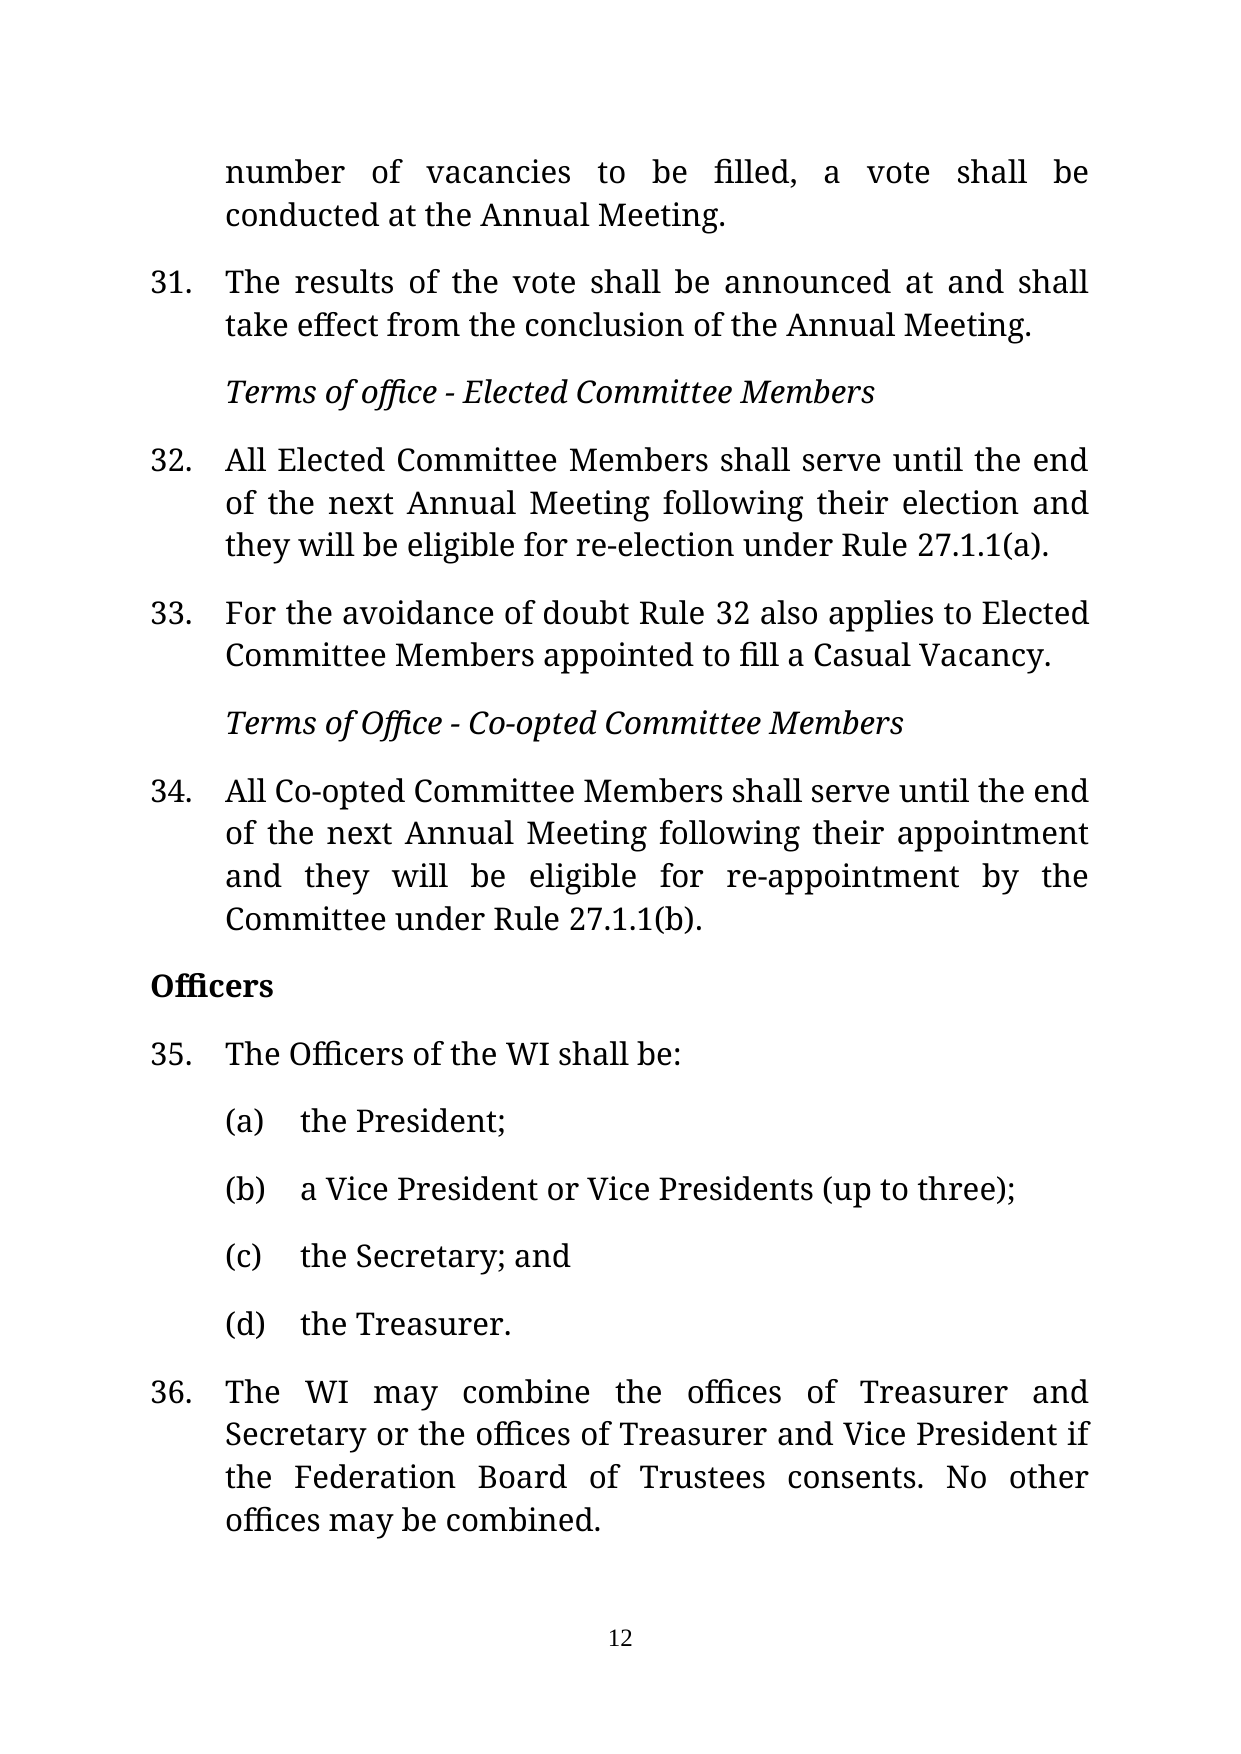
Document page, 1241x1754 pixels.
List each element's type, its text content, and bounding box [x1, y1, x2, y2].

text a Vice President or Vice Presidents (up to three); [225, 1167, 1090, 1209]
text The WI may combine the offices of Treasurer and Secretary or the offices of Treasurer and Vice President if the Federation Board of Trustees consents. No other offices may be combined. [150, 1370, 1090, 1540]
text the President; [225, 1099, 1090, 1142]
text The Officers of the WI shall be: [150, 1032, 1090, 1074]
text All Elected Committee Members shall serve until the end of the next Annual Meeting following their election and they will be eligible for re-election under Rule 27(a). [150, 438, 1090, 566]
text For the avoidance of doubt Rule 32 also applies to Elected Committee Members appointed to fill a Casual Vacancy. [150, 591, 1090, 676]
text the Treasurer. [225, 1302, 1090, 1345]
list Officers [150, 964, 1090, 1007]
text The results of the vote shall be announced at and shall take effect from the conclusion of the Annual Meeting. [150, 260, 1090, 345]
list Terms of Office - Co-opted Committee Members [225, 701, 1090, 744]
text the Secretary; and [225, 1234, 1090, 1277]
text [150, 150, 1090, 235]
list Terms of office - Elected Committee Members [225, 370, 1090, 413]
text All Co-opted Committee Members shall serve until the end of the next Annual Meeting following their appointment and they will be eligible for re-appointment by the Committee under Rule 27(b). [150, 769, 1090, 939]
